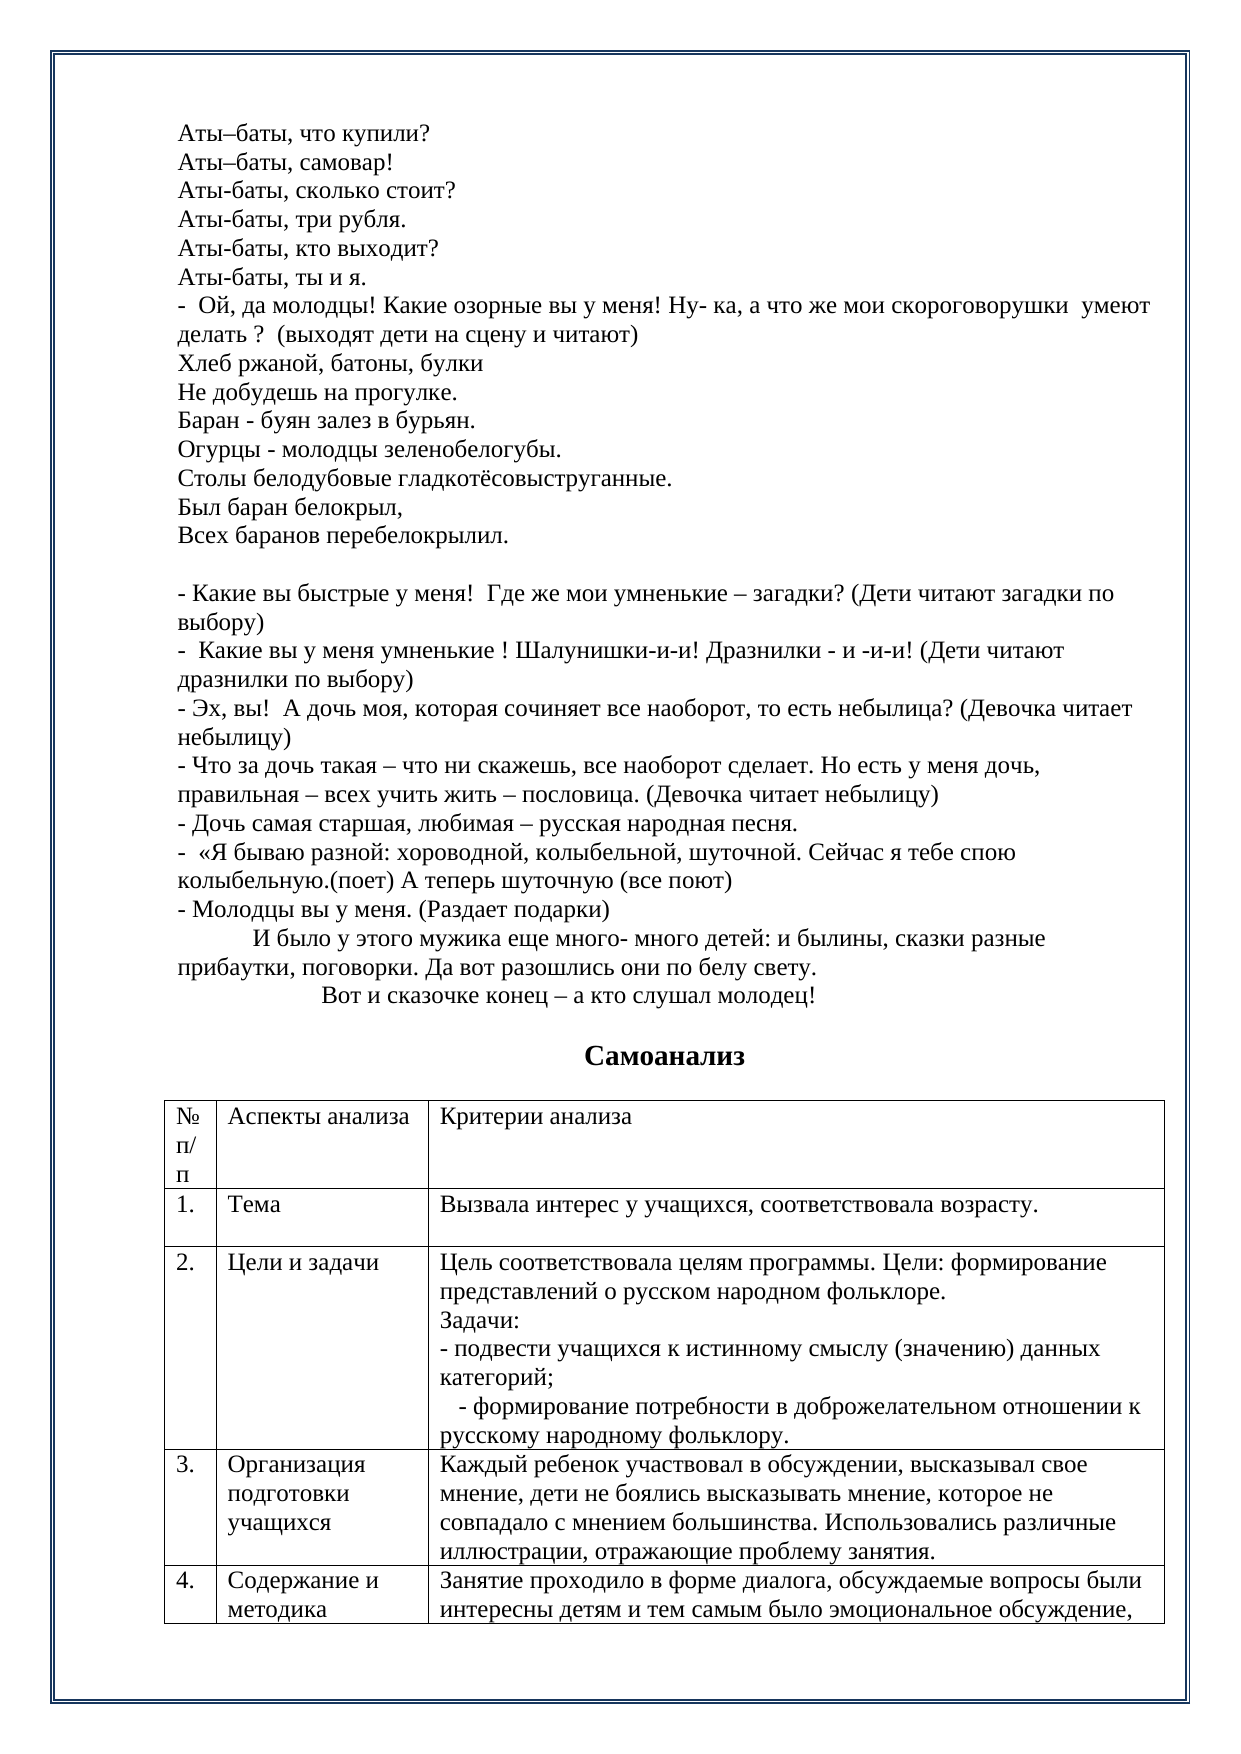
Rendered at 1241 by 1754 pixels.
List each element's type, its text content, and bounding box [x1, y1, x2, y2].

table_cell 4. [165, 1566, 216, 1623]
text Аты-баты, сколько стоит? [177, 176, 1152, 204]
table_cell Каждый ребенок участвовал в обсуждении, высказывал свое мнение, дети не боялись высказывать мнение, которое не совпадало с мнением большинства. Использовались различные иллюстрации, отражающие проблему занятия. [429, 1450, 1164, 1564]
table_cell Тема [217, 1189, 428, 1246]
text Аты–баты, самовар! [177, 147, 1152, 176]
text - Эх, вы! А дочь моя, которая сочиняет все наоборот, то есть небылица? (Девочка читает небылицу) [177, 693, 1152, 751]
table_cell Цели и задачи [217, 1247, 428, 1448]
text Баран - буян залез в бурьян. [177, 406, 1152, 434]
table_cell Вызвала интерес у учащихся, соответствовала возрасту. [429, 1189, 1164, 1246]
text - Какие вы быстрые у меня! Где же мои умненькие – загадки? (Дети читают загадки по выбору) [177, 578, 1152, 636]
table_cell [217, 1566, 428, 1623]
text Аты-баты, три рубля. [177, 204, 1152, 233]
table_cell Цель соответствовала целям программы. Цели: формирование представлений о русском народном фольклоре. Задачи: - подвести учащихся к истинному смыслу (значению) данных категорий; - формирование потребности в доброжелательном отношении к русскому народному фольклору. [429, 1247, 1164, 1448]
text Столы белодубовые гладкотёсовыструганные. [177, 463, 1152, 492]
text Самоанализ [177, 1038, 1152, 1072]
text Вот и сказочке конец – а кто слушал молодец! [177, 981, 1152, 1009]
table_header Аспекты анализа [217, 1101, 428, 1188]
table_cell 2. [165, 1247, 216, 1448]
table_cell 1. [165, 1189, 216, 1246]
text Всех баранов перебелокрылил. [177, 521, 1152, 549]
table_header № п/п [165, 1101, 216, 1188]
table_header Критерии анализа [429, 1101, 1164, 1188]
text Аты-баты, ты и я. [177, 262, 1152, 291]
table_cell Организация подготовки учащихся [217, 1450, 428, 1564]
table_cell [429, 1566, 1164, 1623]
text Огурцы - молодцы зеленобелогубы. [177, 434, 1152, 463]
text Аты-баты, кто выходит? [177, 233, 1152, 262]
text - Что за дочь такая – что ни скажешь, все наоборот сделает. Но есть у меня дочь, правильная – всех учить жить – пословица. (Девочка читает небылицу) [177, 751, 1152, 808]
text Хлеб ржаной, батоны, булки [177, 348, 1152, 377]
text - «Я бываю разной: хороводной, колыбельной, шуточной. Сейчас я тебе спою колыбельную.(поет) А теперь шуточную (все поют) [177, 837, 1152, 894]
text Аты–баты, что купили? [177, 118, 1152, 147]
text И было у этого мужика еще много- много детей: и былины, сказки разные прибаутки, поговорки. Да вот разошлись они по белу свету. [177, 923, 1152, 981]
text - Ой, да молодцы! Какие озорные вы у меня! Ну- ка, а что же мои скороговорушки умеют делать ? (выходят дети на сцену и читают) [177, 291, 1152, 348]
text Не добудешь на прогулке. [177, 377, 1152, 406]
table_cell 3. [165, 1450, 216, 1564]
text - Какие вы у меня умненькие ! Шалунишки-и-и! Дразнилки - и -и-и! (Дети читают дразнилки по выбору) [177, 636, 1152, 693]
text - Молодцы вы у меня. (Раздает подарки) [177, 894, 1152, 923]
text Был баран белокрыл, [177, 492, 1152, 521]
text - Дочь самая старшая, любимая – русская народная песня. [177, 808, 1152, 837]
